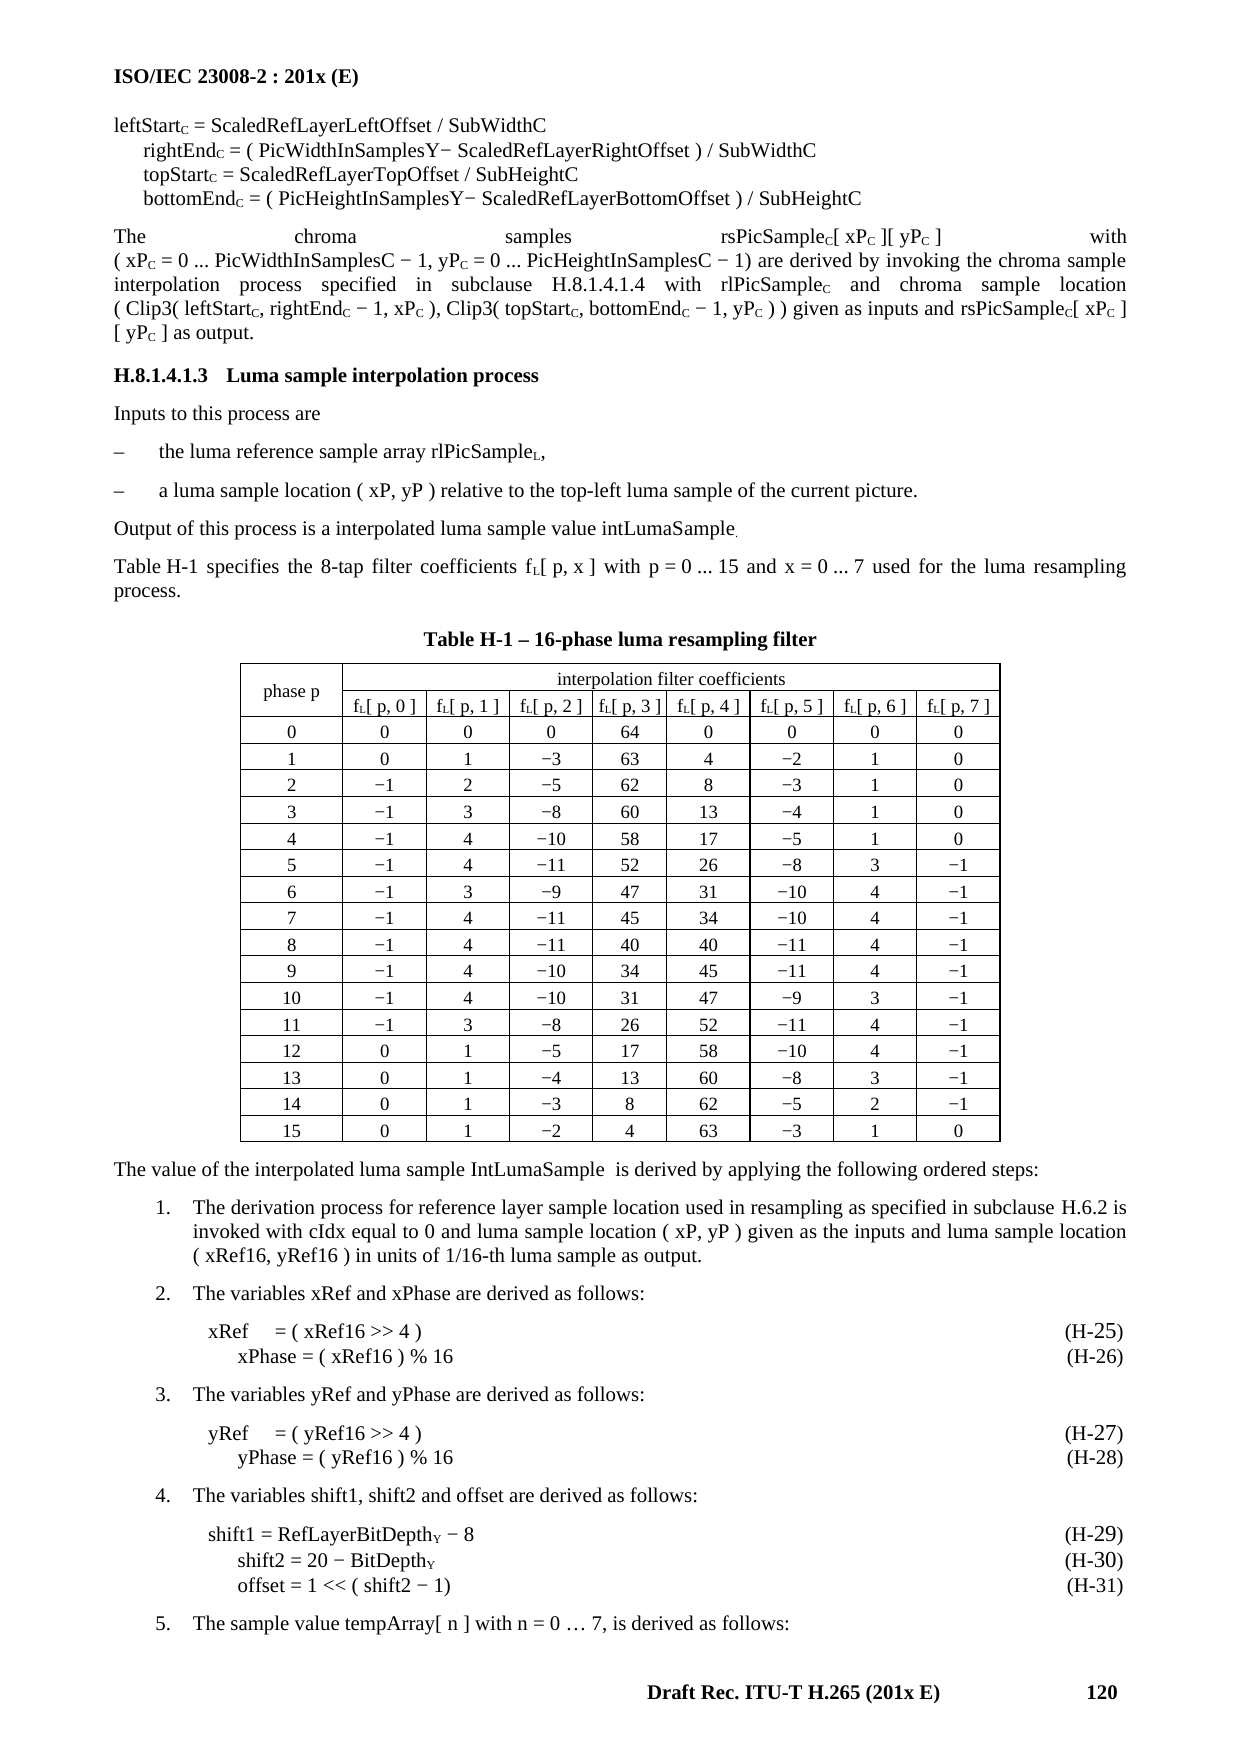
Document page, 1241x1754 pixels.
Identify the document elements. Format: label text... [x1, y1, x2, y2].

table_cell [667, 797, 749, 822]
text Luma sample interpolation process [113, 363, 1127, 387]
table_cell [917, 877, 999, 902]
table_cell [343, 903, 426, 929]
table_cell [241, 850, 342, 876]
text – a luma sample location ( xP, yP ) relative to the top-left luma sample of the current picture. [113, 478, 1127, 502]
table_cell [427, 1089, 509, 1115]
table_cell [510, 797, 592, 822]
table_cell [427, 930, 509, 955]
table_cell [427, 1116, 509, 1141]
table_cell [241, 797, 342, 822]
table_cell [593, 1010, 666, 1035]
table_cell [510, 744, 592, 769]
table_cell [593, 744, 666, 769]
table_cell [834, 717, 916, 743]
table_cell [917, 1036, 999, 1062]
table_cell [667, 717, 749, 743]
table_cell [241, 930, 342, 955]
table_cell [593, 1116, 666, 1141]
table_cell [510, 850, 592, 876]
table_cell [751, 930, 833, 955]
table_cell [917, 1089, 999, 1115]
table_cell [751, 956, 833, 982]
list The derivation process for reference layer sample location used in resampling as specified in subclause H.6.2 is invoked with cIdx equal to 0 and luma sample location ( xP, yP ) given as the inputs and luma sample location ( xRef16, yRef16 ) in units of 1/16-th luma sample as output. [155, 1195, 1127, 1267]
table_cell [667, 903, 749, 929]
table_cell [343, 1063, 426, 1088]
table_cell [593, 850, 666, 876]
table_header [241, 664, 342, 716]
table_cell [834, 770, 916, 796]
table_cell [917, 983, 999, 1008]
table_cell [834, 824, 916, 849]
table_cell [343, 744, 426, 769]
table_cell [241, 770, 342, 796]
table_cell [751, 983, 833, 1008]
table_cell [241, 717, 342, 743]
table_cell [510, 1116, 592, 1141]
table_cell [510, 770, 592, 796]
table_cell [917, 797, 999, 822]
text Inputs to this process are [113, 401, 1127, 425]
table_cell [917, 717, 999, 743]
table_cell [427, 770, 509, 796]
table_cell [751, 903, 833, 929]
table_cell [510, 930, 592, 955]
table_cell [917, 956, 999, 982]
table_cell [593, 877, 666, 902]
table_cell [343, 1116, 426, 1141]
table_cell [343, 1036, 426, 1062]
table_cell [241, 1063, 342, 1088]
list The variables shift1, shift2 and offset are derived as follows: [155, 1483, 1127, 1507]
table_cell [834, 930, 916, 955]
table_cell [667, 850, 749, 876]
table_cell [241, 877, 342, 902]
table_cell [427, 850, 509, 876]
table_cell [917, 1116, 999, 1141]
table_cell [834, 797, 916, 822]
text shift1 = RefLayerBitDepthY − 8 (H-29) shift2 = 20 − BitDepthY (H-30) offset = 1 << ( shift2 − 1) (H-31) [208, 1520, 1127, 1597]
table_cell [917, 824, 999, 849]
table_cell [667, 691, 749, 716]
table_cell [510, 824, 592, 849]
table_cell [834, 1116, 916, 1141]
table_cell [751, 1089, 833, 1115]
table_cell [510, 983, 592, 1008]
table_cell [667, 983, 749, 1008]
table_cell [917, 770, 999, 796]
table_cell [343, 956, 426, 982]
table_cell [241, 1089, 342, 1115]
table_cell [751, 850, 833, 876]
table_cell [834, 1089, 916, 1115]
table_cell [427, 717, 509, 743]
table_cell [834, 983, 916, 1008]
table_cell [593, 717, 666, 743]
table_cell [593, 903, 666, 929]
text – the luma reference sample array rlPicSampleL, [113, 439, 1127, 463]
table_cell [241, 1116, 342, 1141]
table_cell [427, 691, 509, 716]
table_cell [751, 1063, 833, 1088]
list The variables yRef and yPhase are derived as follows: [155, 1382, 1127, 1406]
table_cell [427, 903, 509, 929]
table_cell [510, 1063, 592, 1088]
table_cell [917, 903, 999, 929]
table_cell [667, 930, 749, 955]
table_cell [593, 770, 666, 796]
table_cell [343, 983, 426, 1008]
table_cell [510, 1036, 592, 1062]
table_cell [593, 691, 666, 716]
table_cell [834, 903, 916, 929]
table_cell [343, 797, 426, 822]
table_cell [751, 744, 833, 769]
list The variables xRef and xPhase are derived as follows: [155, 1281, 1127, 1305]
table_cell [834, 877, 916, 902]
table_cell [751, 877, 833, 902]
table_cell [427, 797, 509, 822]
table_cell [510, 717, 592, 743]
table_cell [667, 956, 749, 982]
text yRef = ( yRef16 >> 4 ) (H-27) yPhase = ( yRef16 ) % 16 (H-28) [208, 1419, 1127, 1469]
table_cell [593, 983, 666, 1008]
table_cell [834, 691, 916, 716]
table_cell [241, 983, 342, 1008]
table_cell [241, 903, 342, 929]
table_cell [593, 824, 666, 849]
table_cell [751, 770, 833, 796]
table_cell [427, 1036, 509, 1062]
text leftStartC = ScaledRefLayerLeftOffset / SubWidthC rightEndC = ( PicWidthInSamplesY− ScaledRefLayerRightOffset ) / SubWidthC topStartC = ScaledRefLayerTopOffset / SubHeightC bottomEndC = ( PicHeightInSamplesY− ScaledRefLayerBottomOffset ) / SubHeightC [113, 113, 1127, 210]
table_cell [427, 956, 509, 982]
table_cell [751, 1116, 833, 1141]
text The value of the interpolated luma sample IntLumaSample is derived by applying the following ordered steps: [113, 1156, 1127, 1181]
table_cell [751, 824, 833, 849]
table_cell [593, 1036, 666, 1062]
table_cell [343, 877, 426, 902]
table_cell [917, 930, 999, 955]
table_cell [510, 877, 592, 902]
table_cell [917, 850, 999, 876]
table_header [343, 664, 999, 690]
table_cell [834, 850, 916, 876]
text The chroma samples rsPicSampleC[ xPC ][ yPC ] with ( xPC = 0 ... PicWidthInSamplesC − 1, yPC = 0 ... PicHeightInSamplesC − 1) are derived by invoking the chroma sample interpolation process specified in subclause H.8.1.4.1.4 with rlPicSampleC and chroma sample location ( Clip3( leftStartC, rightEndC − 1, xPC ), Clip3( topStartC, bottomEndC − 1, yPC ) ) given as inputs and rsPicSampleC[ xPC ][ yPC ] as output. [113, 224, 1127, 344]
text Output of this process is a interpolated luma sample value intLumaSample. [113, 516, 1127, 540]
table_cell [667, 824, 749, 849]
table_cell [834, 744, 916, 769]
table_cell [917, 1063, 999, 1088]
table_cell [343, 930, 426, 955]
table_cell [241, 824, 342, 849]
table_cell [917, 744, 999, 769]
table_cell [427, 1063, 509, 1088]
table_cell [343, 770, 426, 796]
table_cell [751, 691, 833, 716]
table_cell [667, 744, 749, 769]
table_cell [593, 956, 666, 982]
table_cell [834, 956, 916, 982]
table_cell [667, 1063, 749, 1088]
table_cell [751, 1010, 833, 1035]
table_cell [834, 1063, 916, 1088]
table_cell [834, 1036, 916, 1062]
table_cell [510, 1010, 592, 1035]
list The sample value tempArray[ n ] with n = 0 … 7, is derived as follows: [155, 1611, 1127, 1635]
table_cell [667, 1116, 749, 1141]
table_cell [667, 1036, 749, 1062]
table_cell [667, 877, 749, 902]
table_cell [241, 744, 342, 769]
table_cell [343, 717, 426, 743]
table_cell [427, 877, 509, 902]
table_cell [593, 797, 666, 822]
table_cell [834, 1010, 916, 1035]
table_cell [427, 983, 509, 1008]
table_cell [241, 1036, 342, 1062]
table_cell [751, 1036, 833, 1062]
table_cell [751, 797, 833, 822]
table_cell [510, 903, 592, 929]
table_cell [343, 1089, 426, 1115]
list Table H-1 specifies the 8-tap filter coefficients fL[ p, x ] with p = 0 ... 15 and x = 0 ... 7 used for the luma resampling process. [113, 554, 1127, 602]
text Table H-1 – 16-phase luma resampling filter [113, 627, 1127, 651]
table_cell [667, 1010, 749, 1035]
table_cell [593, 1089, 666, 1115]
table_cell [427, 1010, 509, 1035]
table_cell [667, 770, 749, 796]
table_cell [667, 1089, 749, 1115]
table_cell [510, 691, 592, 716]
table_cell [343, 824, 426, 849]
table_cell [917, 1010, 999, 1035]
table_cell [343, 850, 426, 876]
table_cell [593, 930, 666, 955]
text xRef = ( xRef16 >> 4 ) (H-25) xPhase = ( xRef16 ) % 16 (H-26) [208, 1318, 1127, 1368]
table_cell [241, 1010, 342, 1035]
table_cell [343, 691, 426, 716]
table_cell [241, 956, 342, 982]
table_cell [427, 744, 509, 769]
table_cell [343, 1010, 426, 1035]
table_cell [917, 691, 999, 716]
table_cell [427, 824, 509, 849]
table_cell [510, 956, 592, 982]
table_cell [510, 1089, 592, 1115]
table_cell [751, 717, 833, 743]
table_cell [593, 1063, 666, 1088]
